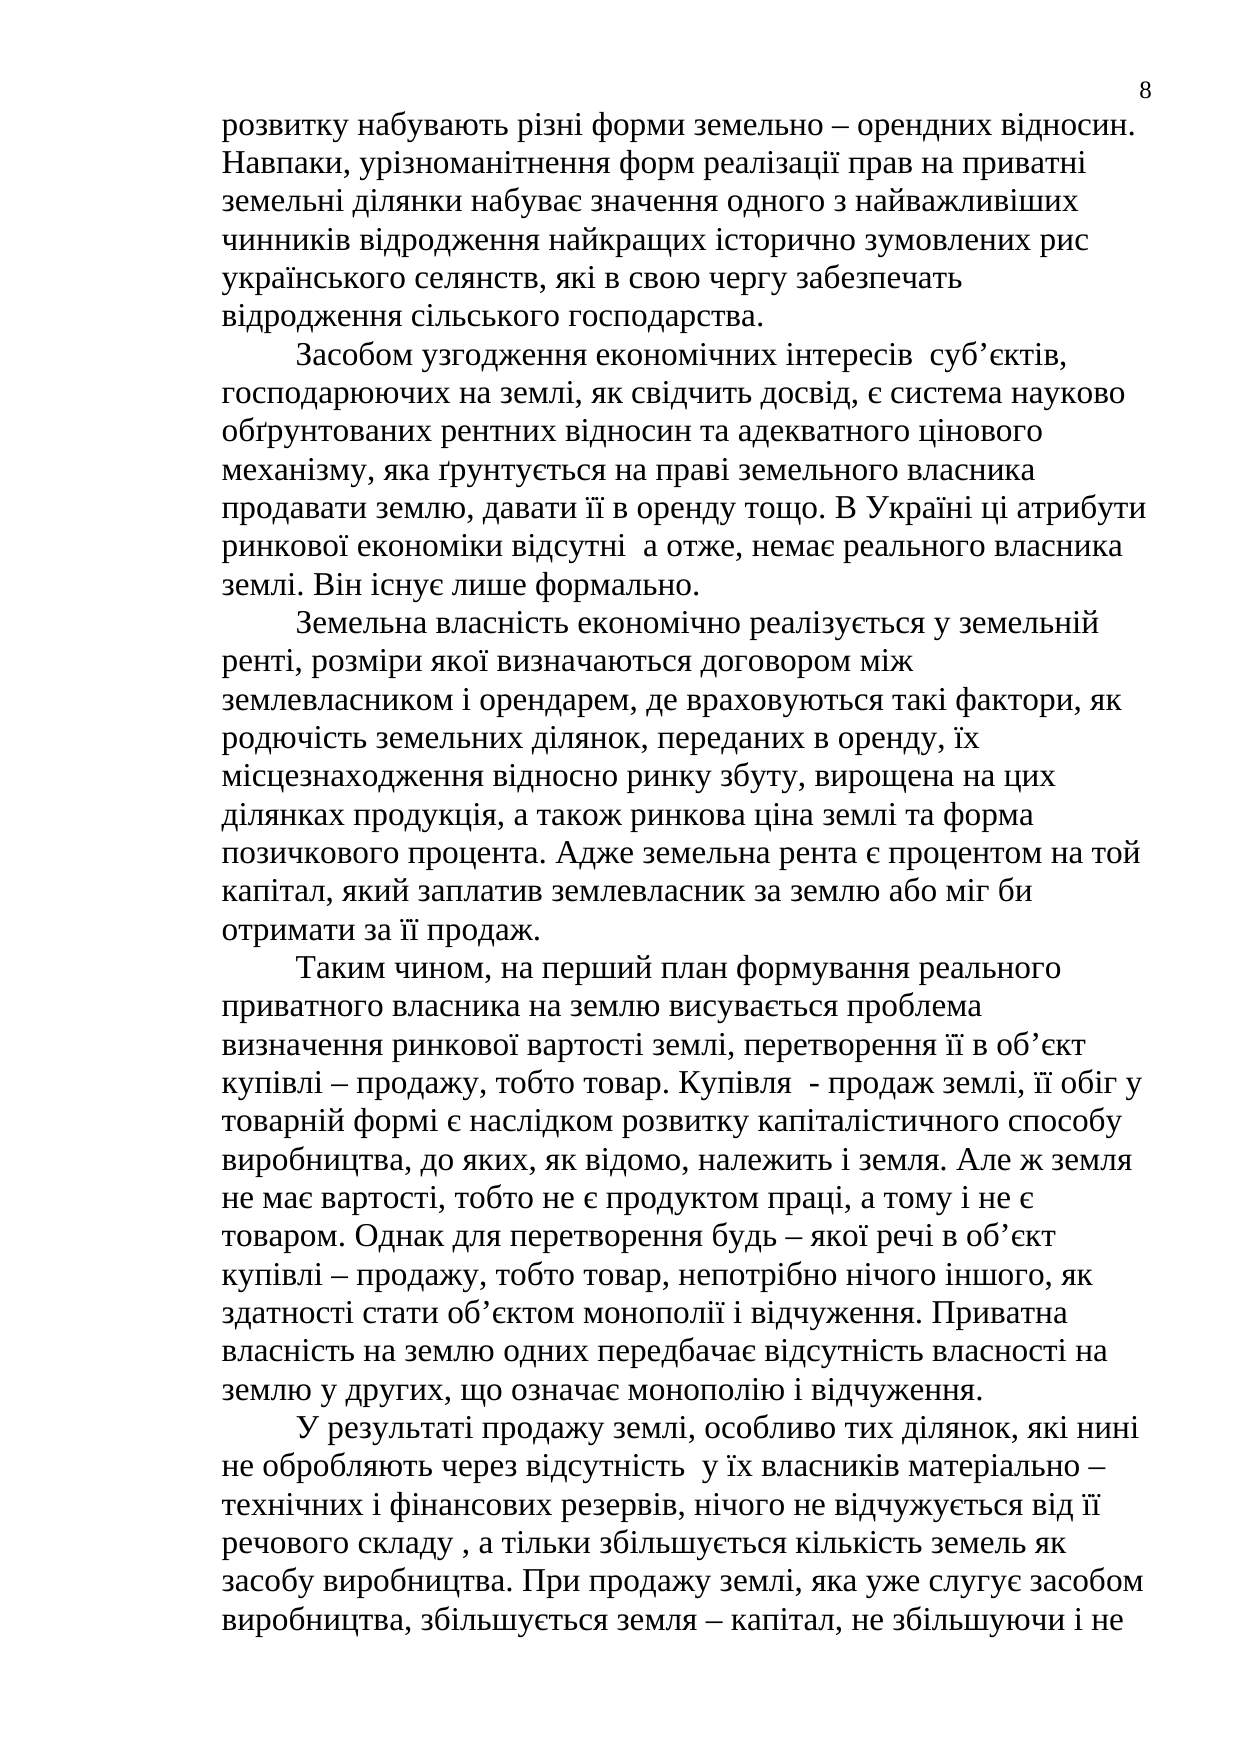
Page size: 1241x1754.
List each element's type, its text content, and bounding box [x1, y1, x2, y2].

text Таким чином, на перший план формування реального приватного власника на землю висувається проблема визначення ринкової вартості землі, перетворення її в об’єкт купівлі – продажу, тобто товар. Купівля - продаж землі, її обіг у товарній формі є наслідком розвитку капіталістичного способу виробництва, до яких, як відомо, належить і земля. Але ж земля не має вартості, тобто не є продуктом праці, а тому і не є товаром. Однак для перетворення будь – якої речі в об’єкт купівлі – продажу, тобто товар, непотрібно нічого іншого, як здатності стати об’єктом монополії і відчуження. Приватна власність на землю одних передбачає відсутність власності на землю у других, що означає монополію і відчуження. [221, 947, 1152, 1407]
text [221, 104, 1152, 334]
text Земельна власність економічно реалізується у земельній ренті, розміри якої визначаються договором між землевласником і орендарем, де враховуються такі фактори, як родючість земельних ділянок, переданих в оренду, їх місцезнаходження відносно ринку збуту, вирощена на цих ділянках продукція, а також ринкова ціна землі та форма позичкового процента. Адже земельна рента є процентом на той капітал, який заплатив землевласник за землю або міг би отримати за її продаж. [221, 602, 1152, 947]
text Засобом узгодження економічних інтересів суб’єктів, господарюючих на землі, як свідчить досвід, є система науково обґрунтованих рентних відносин та адекватного цінового механізму, яка ґрунтується на праві земельного власника продавати землю, давати її в оренду тощо. В Україні ці атрибути ринкової економіки відсутні а отже, немає реального власника землі. Він існує лише формально. [221, 334, 1152, 602]
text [221, 1407, 1152, 1637]
